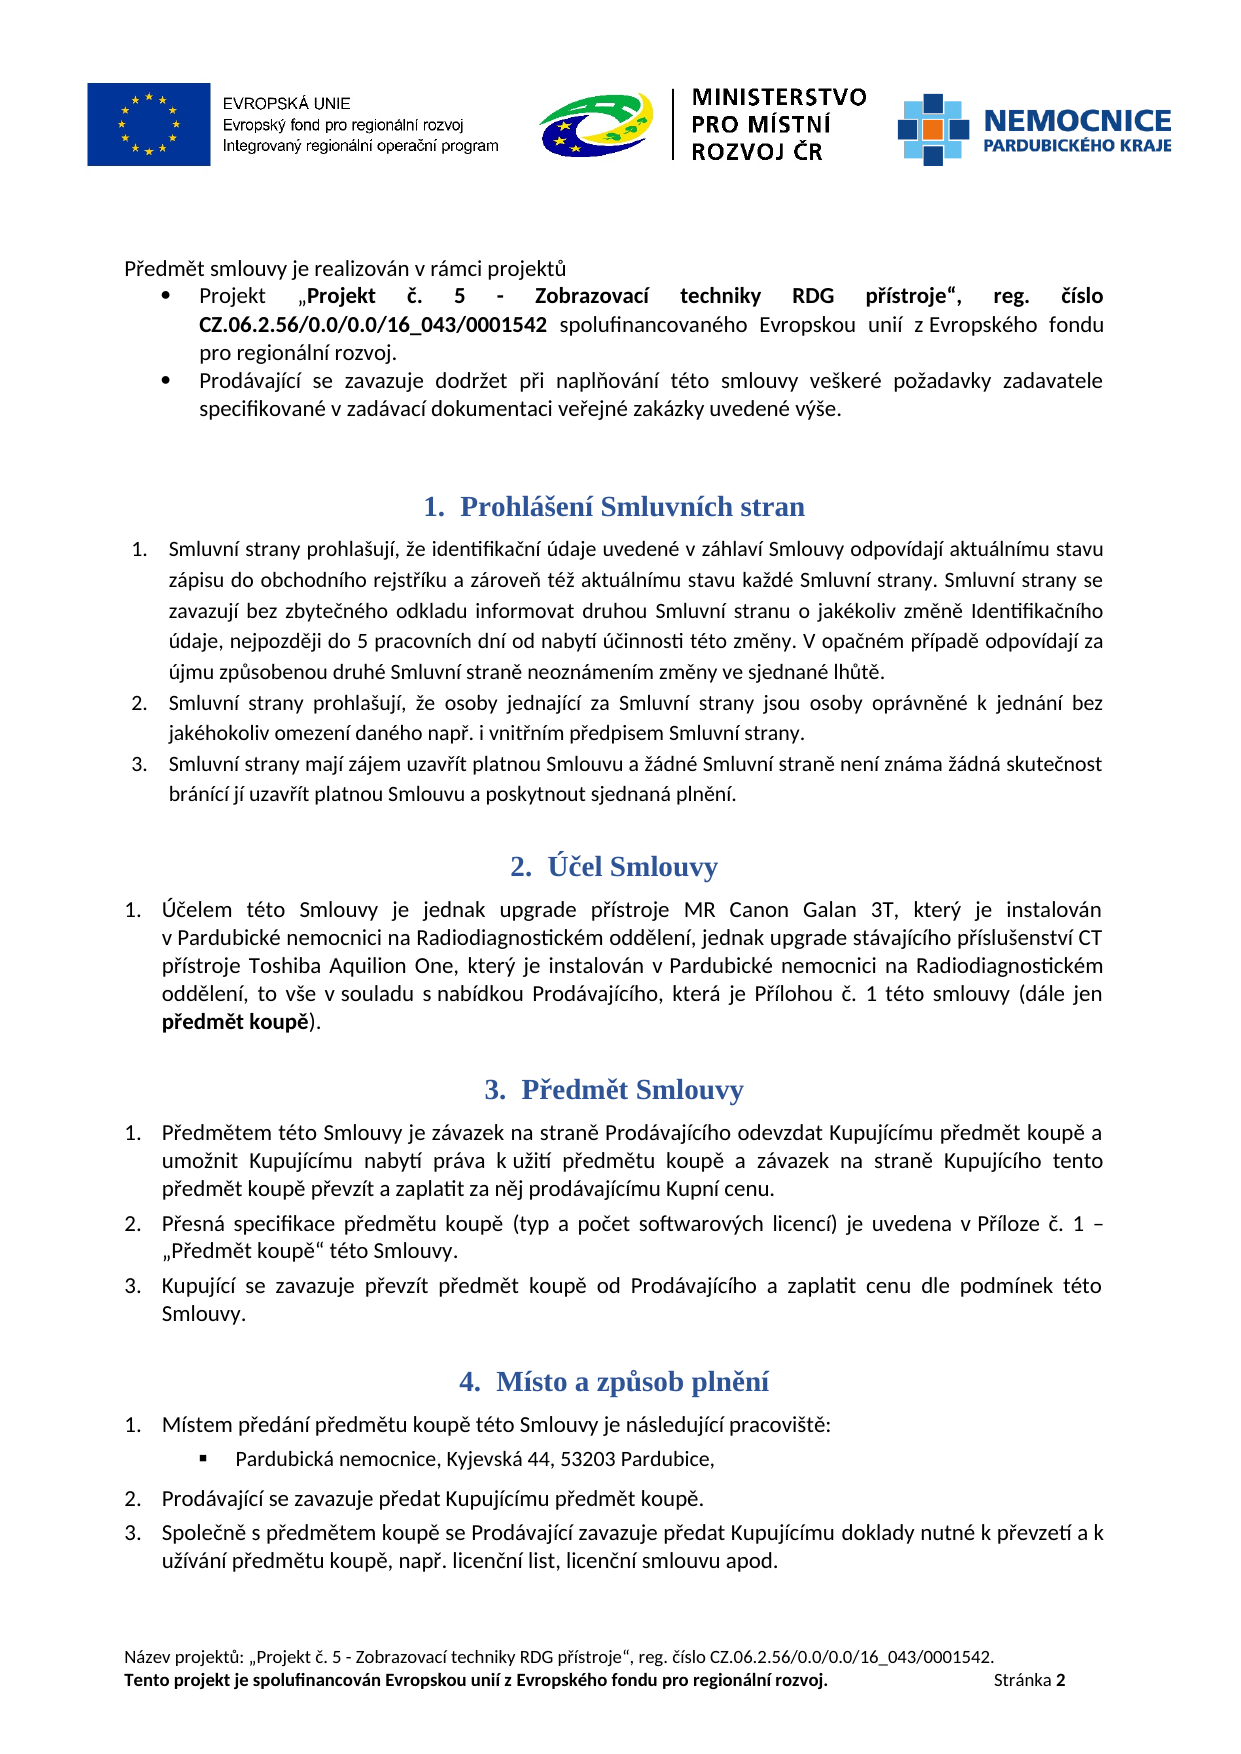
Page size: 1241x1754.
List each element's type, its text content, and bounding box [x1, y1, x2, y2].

list Předmětem této Smlouvy je závazek na straně Prodávajícího odevzdat Kupujícímu předmět koupě a umožnit Kupujícímu nabytí práva k užití předmětu koupě a závazek na straně Kupujícího tento předmět koupě převzít a zaplatit za něj prodávajícímu Kupní cenu. [124, 1118, 1104, 1202]
list Pardubická nemocnice, Kyjevská 44, 53203 Pardubice, [198, 1445, 1104, 1471]
list Smluvní strany prohlašují, že osoby jednající za Smluvní strany jsou osoby oprávněné k jednání bez jakéhokoliv omezení daného např. i vnitřním předpisem Smluvní strany. [131, 689, 1104, 746]
list Kupující se zavazuje převzít předmět koupě od Prodávajícího a zaplatit cenu dle podmínek této Smlouvy. [124, 1271, 1104, 1327]
list Prodávající se zavazuje předat Kupujícímu předmět koupě. [124, 1484, 1104, 1512]
subtitle Účel Smlouvy [124, 849, 1104, 882]
list Společně s předmětem koupě se Prodávající zavazuje předat Kupujícímu doklady nutné k převzetí a k užívání předmětu koupě, např. licenční list, licenční smlouvu apod. [124, 1518, 1104, 1574]
list Prodávající se zavazuje dodržet při naplňování této smlouvy veškeré požadavky zadavatele specifikované v zadávací dokumentaci veřejné zakázky uvedené výše. [162, 366, 1104, 422]
list Přesná specifikace předmětu koupě (typ a počet softwarových licencí) je uvedena v Příloze č. 1 – „Předmět koupě“ této Smlouvy. [124, 1209, 1104, 1265]
text Předmět smlouvy je realizován v rámci projektů [124, 254, 1104, 282]
list Projekt „Projekt č. 5 - Zobrazovací techniky RDG přístroje“, reg. číslo CZ.06.2.56/0.0/0.0/16_043/0001542 spolufinancovaného Evropskou unií z Evropského fondu pro regionální rozvoj. [162, 282, 1104, 366]
picture [896, 92, 1172, 167]
list Místem předání předmětu koupě této Smlouvy je následující pracoviště: [124, 1411, 1104, 1438]
picture [61, 54, 893, 193]
subtitle Místo a způsob plnění [124, 1364, 1104, 1398]
list Smluvní strany prohlašují, že identifikační údaje uvedené v záhlaví Smlouvy odpovídají aktuálnímu stavu zápisu do obchodního rejstříku a zároveň též aktuálnímu stavu každé Smluvní strany. Smluvní strany se zavazují bez zbytečného odkladu informovat druhou Smluvní stranu o jakékoliv změně Identifikačního údaje, nejpozději do 5 pracovních dní od nabytí účinnosti této změny. V opačném případě odpovídají za újmu způsobenou druhé Smluvní straně neoznámením změny ve sjednané lhůtě. [131, 536, 1104, 685]
list Účelem této Smlouvy je jednak upgrade přístroje MR Canon Galan 3T, který je instalován v Pardubické nemocnici na Radiodiagnostickém oddělení, jednak upgrade stávajícího příslušenství CT přístroje Toshiba Aquilion One, který je instalován v Pardubické nemocnici na Radiodiagnostickém oddělení, to vše v souladu s nabídkou Prodávajícího, která je Přílohou č. 1 této smlouvy (dále jen předmět koupě). [124, 895, 1104, 1035]
subtitle Předmět Smlouvy [124, 1072, 1104, 1106]
list Smluvní strany mají zájem uzavřít platnou Smlouvu a žádné Smluvní straně není známa žádná skutečnost bránící jí uzavřít platnou Smlouvu a poskytnout sjednaná plnění. [131, 750, 1104, 807]
subtitle Prohlášení Smluvních stran [124, 489, 1104, 523]
